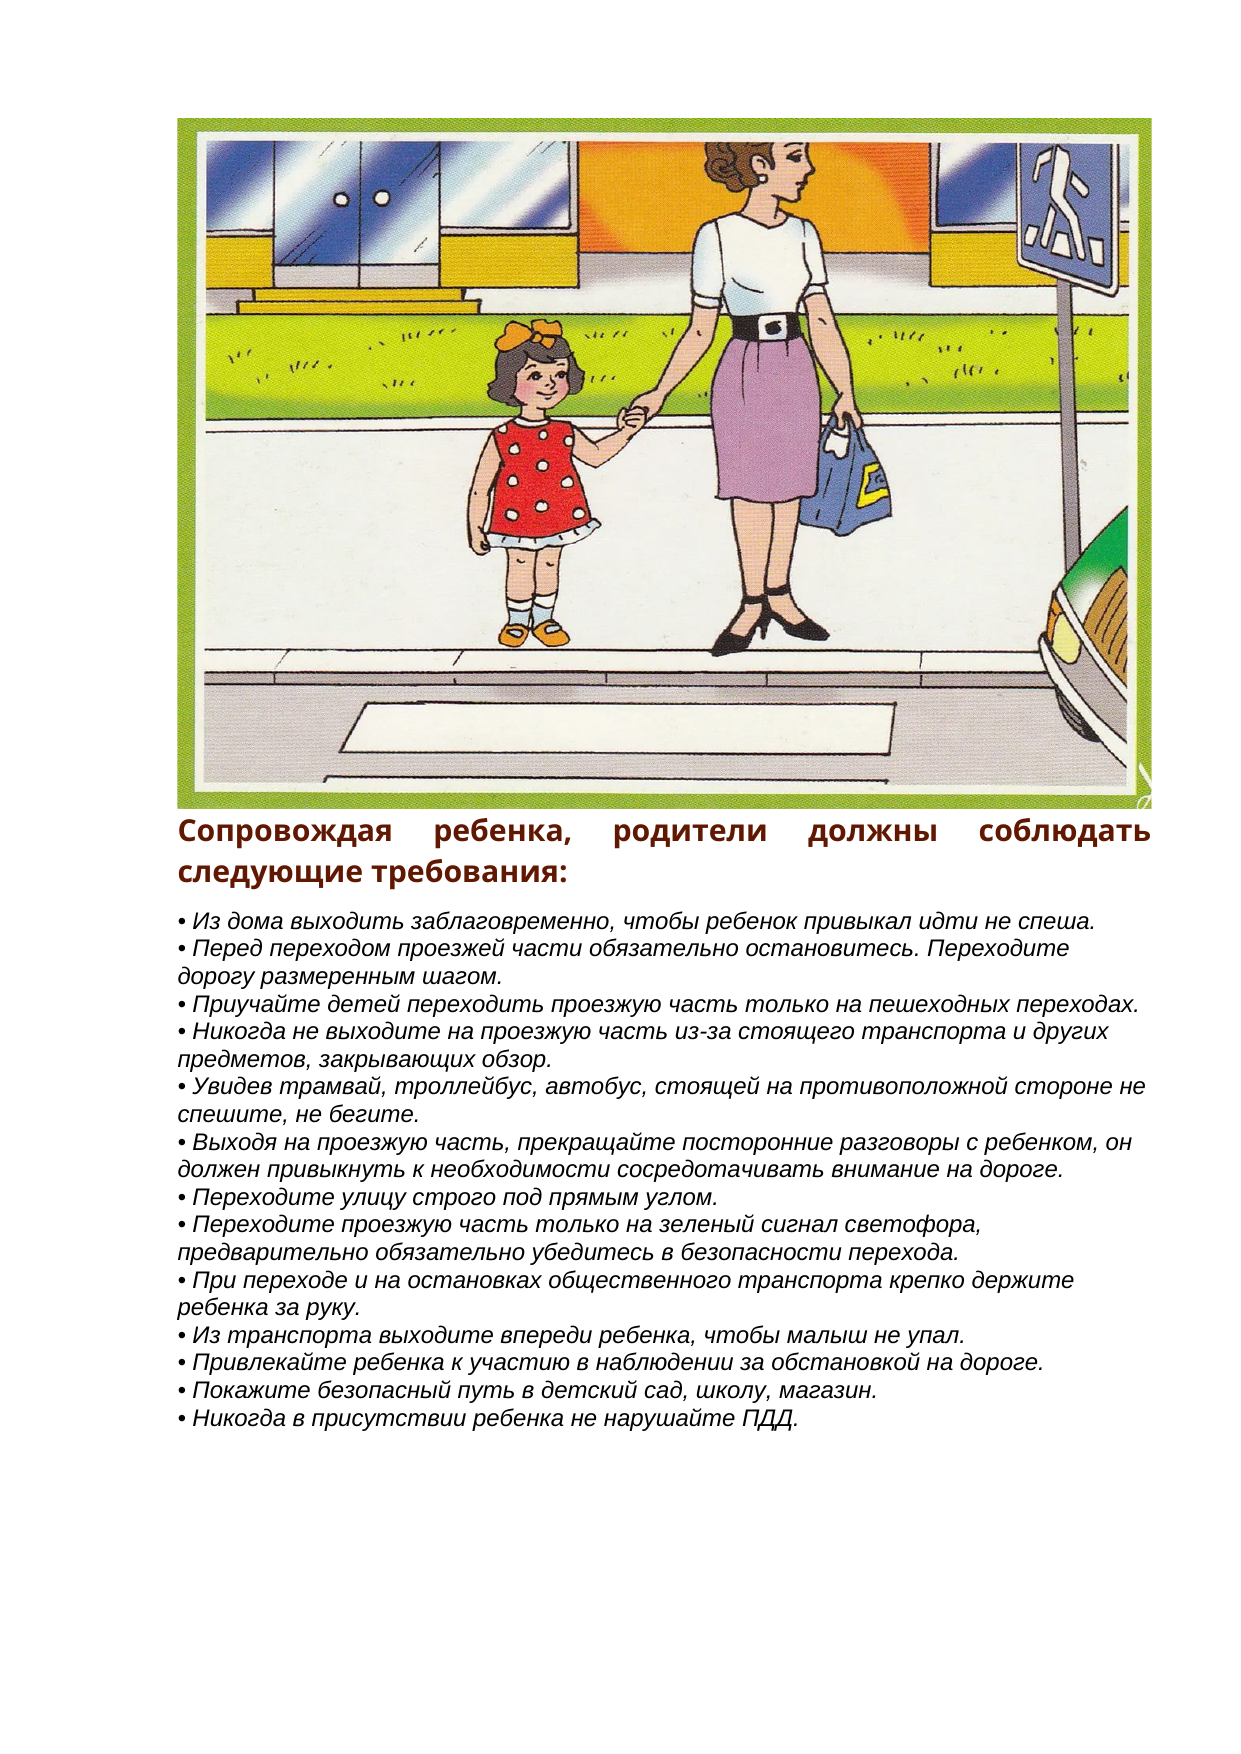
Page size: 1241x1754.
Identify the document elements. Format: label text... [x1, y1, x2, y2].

text • Из дома выходить заблаговременно, чтобы ребенок привыкал идти не спеша. • Перед переходом проезжей части обязательно остановитесь. Переходите дорогу размеренным шагом. • Приучайте детей переходить проезжую часть только на пешеходных переходах. • Никогда не выходите на проезжую часть из-за стоящего транспорта и других предметов, закрывающих обзор. • Увидев трамвай, троллейбус, автобус, стоящей на противоположной стороне не спешите, не бегите. • Выходя на проезжую часть, прекращайте посторонние разговоры с ребенком, он должен привыкнуть к необходимости сосредотачивать внимание на дороге. • Переходите улицу строго под прямым углом. • Переходите проезжую часть только на зеленый сигнал светофора, предварительно обязательно убедитесь в безопасности перехода. • При переходе и на остановках общественного транспорта крепко держите ребенка за руку. • Из транспорта выходите впереди ребенка, чтобы малыш не упал. • Привлекайте ребенка к участию в наблюдении за обстановкой на дороге. • Покажите безопасный путь в детский сад, школу, магазин. • Никогда в присутствии ребенка не нарушайте ПДД. [177, 907, 1152, 1431]
picture [177, 118, 1152, 809]
text Сопровождая ребенка, родители должны соблюдать следующие требования: [177, 809, 1152, 891]
